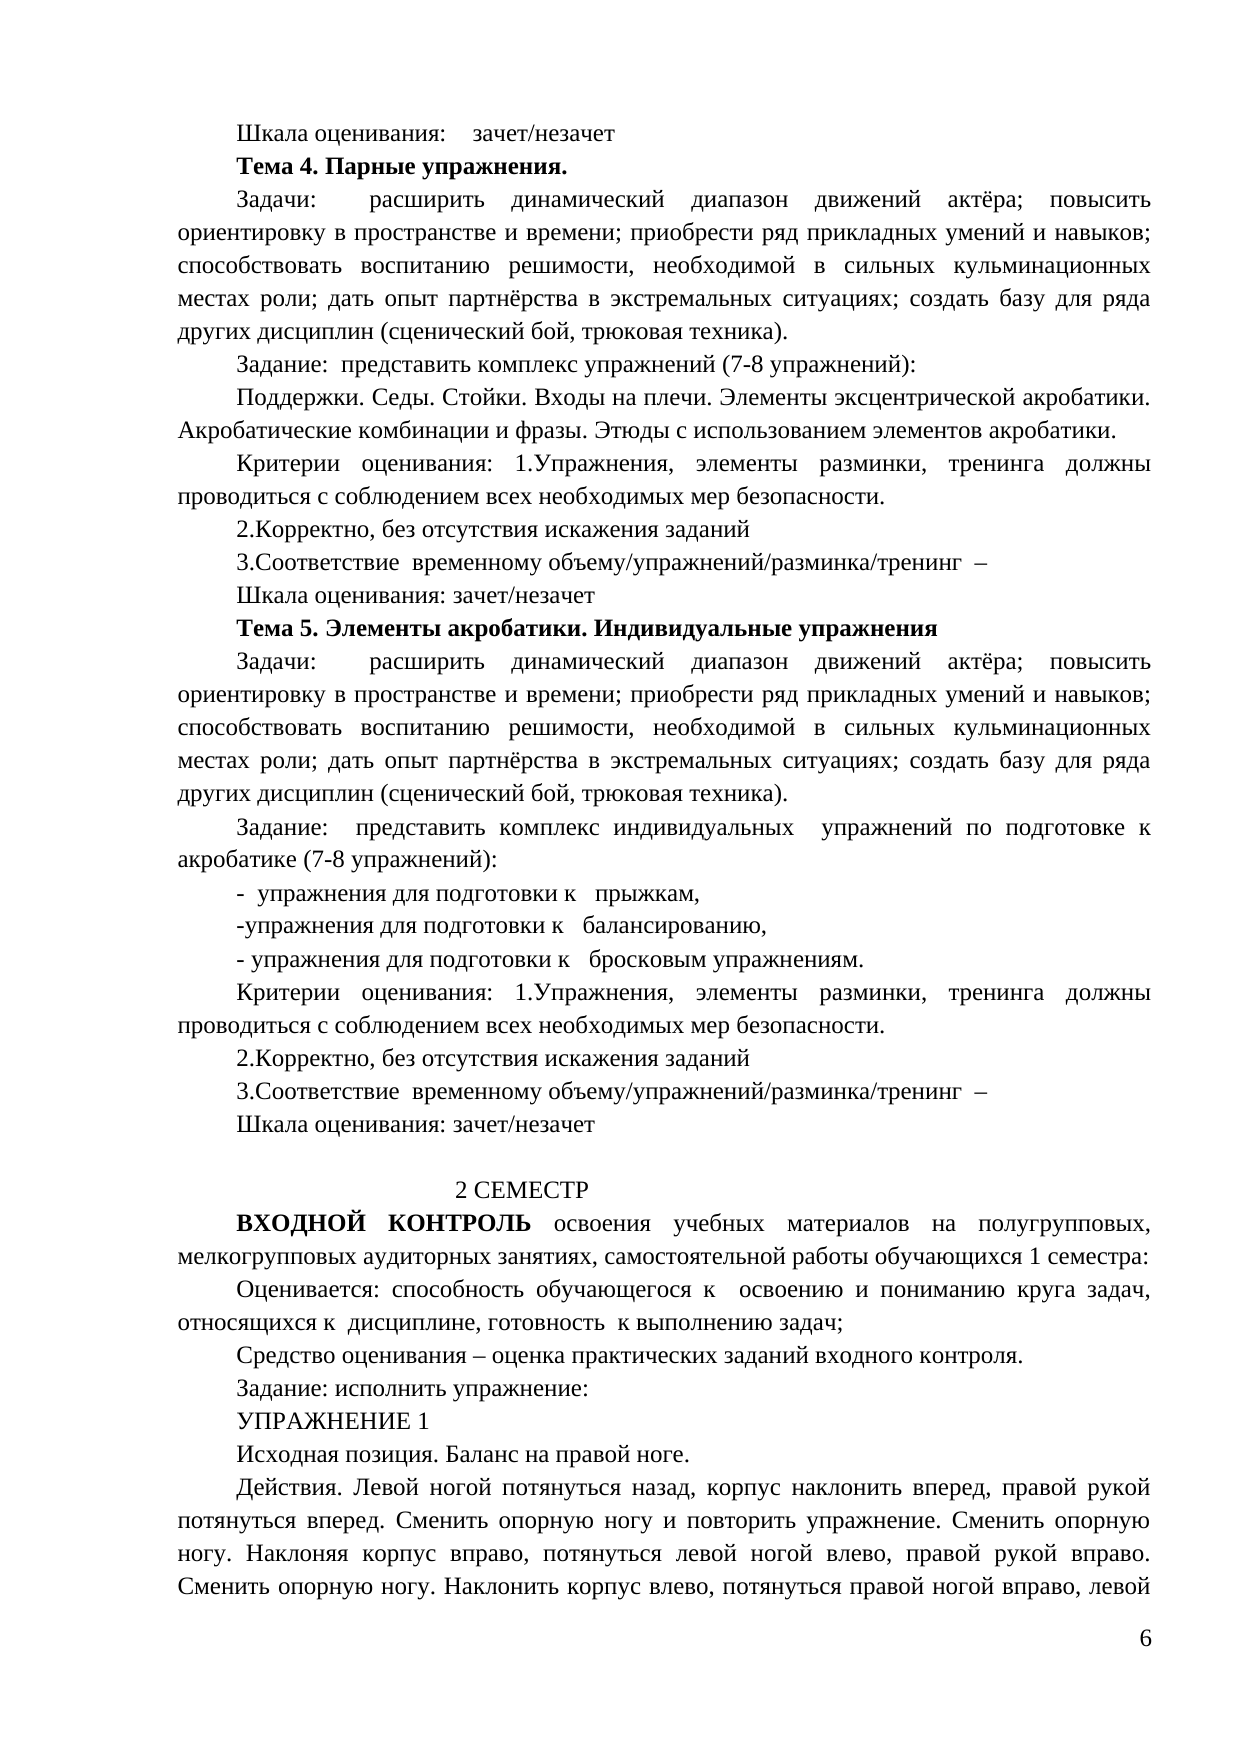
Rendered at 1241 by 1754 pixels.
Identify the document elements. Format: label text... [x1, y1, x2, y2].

text Шкала оценивания: зачет/незачет [177, 580, 1152, 609]
text 2.Корректно, без отсутствия искажения заданий [177, 514, 1152, 543]
text Критерии оценивания: 1.Упражнения, элементы разминки, тренинга должны проводиться с соблюдением всех необходимых мер безопасности. [177, 448, 1152, 510]
text Тема 4. Парные упражнения. [177, 151, 1152, 180]
text Критерии оценивания: 1.Упражнения, элементы разминки, тренинга должны проводиться с соблюдением всех необходимых мер безопасности. [177, 977, 1152, 1038]
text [177, 1472, 1152, 1600]
text Шкала оценивания: зачет/незачет [177, 118, 1152, 147]
text 3.Соответствие временному объему/упражнений/разминка/тренинг – [177, 1076, 1152, 1104]
text - упражнения для подготовки к бросковым упражнениям. [177, 944, 1152, 972]
text Задание: исполнить упражнение: [177, 1373, 1152, 1402]
text Шкала оценивания: зачет/незачет [177, 1109, 1152, 1137]
text Поддержки. Седы. Стойки. Входы на плечи. Элементы эксцентрической акробатики. Акробатические комбинации и фразы. Этюды с использованием элементов акробатики. [177, 382, 1152, 444]
text 3.Соответствие временному объему/упражнений/разминка/тренинг – [177, 547, 1152, 576]
text Средство оценивания – оценка практических заданий входного контроля. [177, 1340, 1152, 1369]
text 2 СЕМЕСТР [177, 1175, 1152, 1203]
text Оценивается: способность обучающегося к освоению и пониманию круга задач, относящихся к дисциплине, готовность к выполнению задач; [177, 1274, 1152, 1336]
text Задание: представить комплекс индивидуальных упражнений по подготовке к акробатике (7-8 упражнений): [177, 812, 1152, 873]
text -упражнения для подготовки к балансированию, [177, 911, 1152, 939]
text Задачи: расширить динамический диапазон движений актёра; повысить ориентировку в пространстве и времени; приобрести ряд прикладных умений и навыков; способствовать воспитанию решимости, необходимой в сильных кульминационных местах роли; дать опыт партнёрства в экстремальных ситуациях; создать базу для ряда других дисциплин (сценический бой, трюковая техника). [177, 646, 1152, 807]
text Задачи: расширить динамический диапазон движений актёра; повысить ориентировку в пространстве и времени; приобрести ряд прикладных умений и навыков; способствовать воспитанию решимости, необходимой в сильных кульминационных местах роли; дать опыт партнёрства в экстремальных ситуациях; создать базу для ряда других дисциплин (сценический бой, трюковая техника). [177, 184, 1152, 345]
text 2.Корректно, без отсутствия искажения заданий [177, 1043, 1152, 1071]
text ВХОДНОЙ КОНТРОЛЬ освоения учебных материалов на полугрупповых, мелкогрупповых аудиторных занятиях, самостоятельной работы обучающихся 1 семестра: [177, 1208, 1152, 1269]
text Исходная позиция. Баланс на правой ноге. [177, 1439, 1152, 1468]
text УПРАЖНЕНИЕ 1 [177, 1406, 1152, 1435]
text Тема 5. Элементы акробатики. Индивидуальные упражнения [177, 613, 1152, 642]
text - упражнения для подготовки к прыжкам, [177, 878, 1152, 906]
text Задание: представить комплекс упражнений (7-8 упражнений): [177, 349, 1152, 378]
